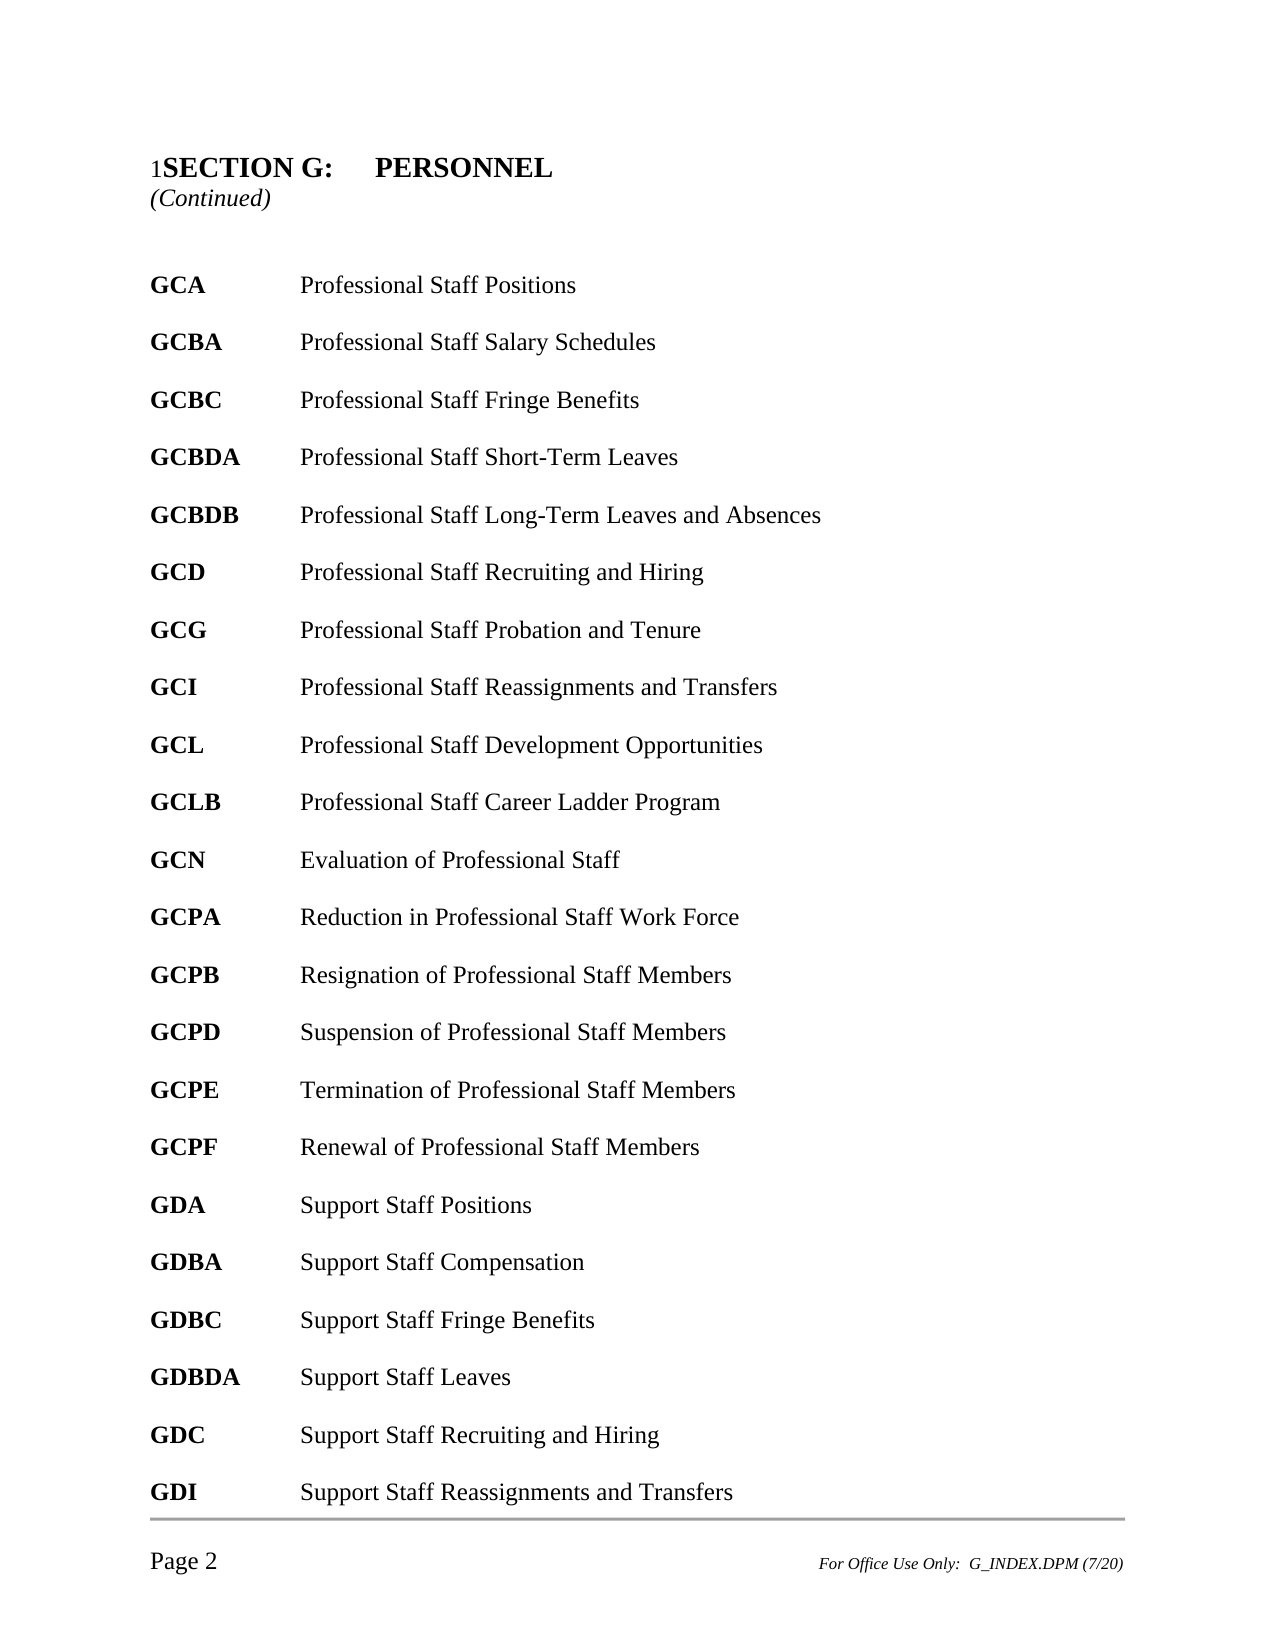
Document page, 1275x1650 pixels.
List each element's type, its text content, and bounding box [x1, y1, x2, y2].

text GCBDA Professional Staff Short-Term Leaves [150, 442, 1125, 471]
text GCN Evaluation of Professional Staff [150, 845, 1125, 873]
text GCG Professional Staff Probation and Tenure [150, 615, 1125, 643]
text GCD Professional Staff Recruiting and Hiring [150, 557, 1125, 586]
text GDA Support Staff Positions [150, 1190, 1125, 1218]
text GCBC Professional Staff Fringe Benefits [150, 385, 1125, 413]
text GCPA Reduction in Professional Staff Work Force [150, 902, 1125, 931]
text GCBA Professional Staff Salary Schedules [150, 327, 1125, 356]
text GDC Support Staff Recruiting and Hiring [150, 1420, 1125, 1448]
text GCPF Renewal of Professional Staff Members [150, 1132, 1125, 1161]
text GCI Professional Staff Reassignments and Transfers [150, 672, 1125, 701]
text GDBDA Support Staff Leaves [150, 1362, 1125, 1391]
text GCL Professional Staff Development Opportunities [150, 730, 1125, 758]
text GDBC Support Staff Fringe Benefits [150, 1305, 1125, 1333]
text GCPE Termination of Professional Staff Members [150, 1075, 1125, 1103]
text GDBA Support Staff Compensation [150, 1247, 1125, 1276]
text SECTION G: PERSONNEL [150, 150, 1125, 183]
text GCA Professional Staff Positions [150, 270, 1125, 298]
text GCBDB Professional Staff Long-Term Leaves and Absences [150, 500, 1125, 528]
text GDI Support Staff Reassignments and Transfers [150, 1477, 1125, 1506]
text GCPB Resignation of Professional Staff Members [150, 960, 1125, 988]
text GCPD Suspension of Professional Staff Members [150, 1017, 1125, 1046]
text (Continued) [150, 183, 1125, 212]
text GCLB Professional Staff Career Ladder Program [150, 787, 1125, 816]
